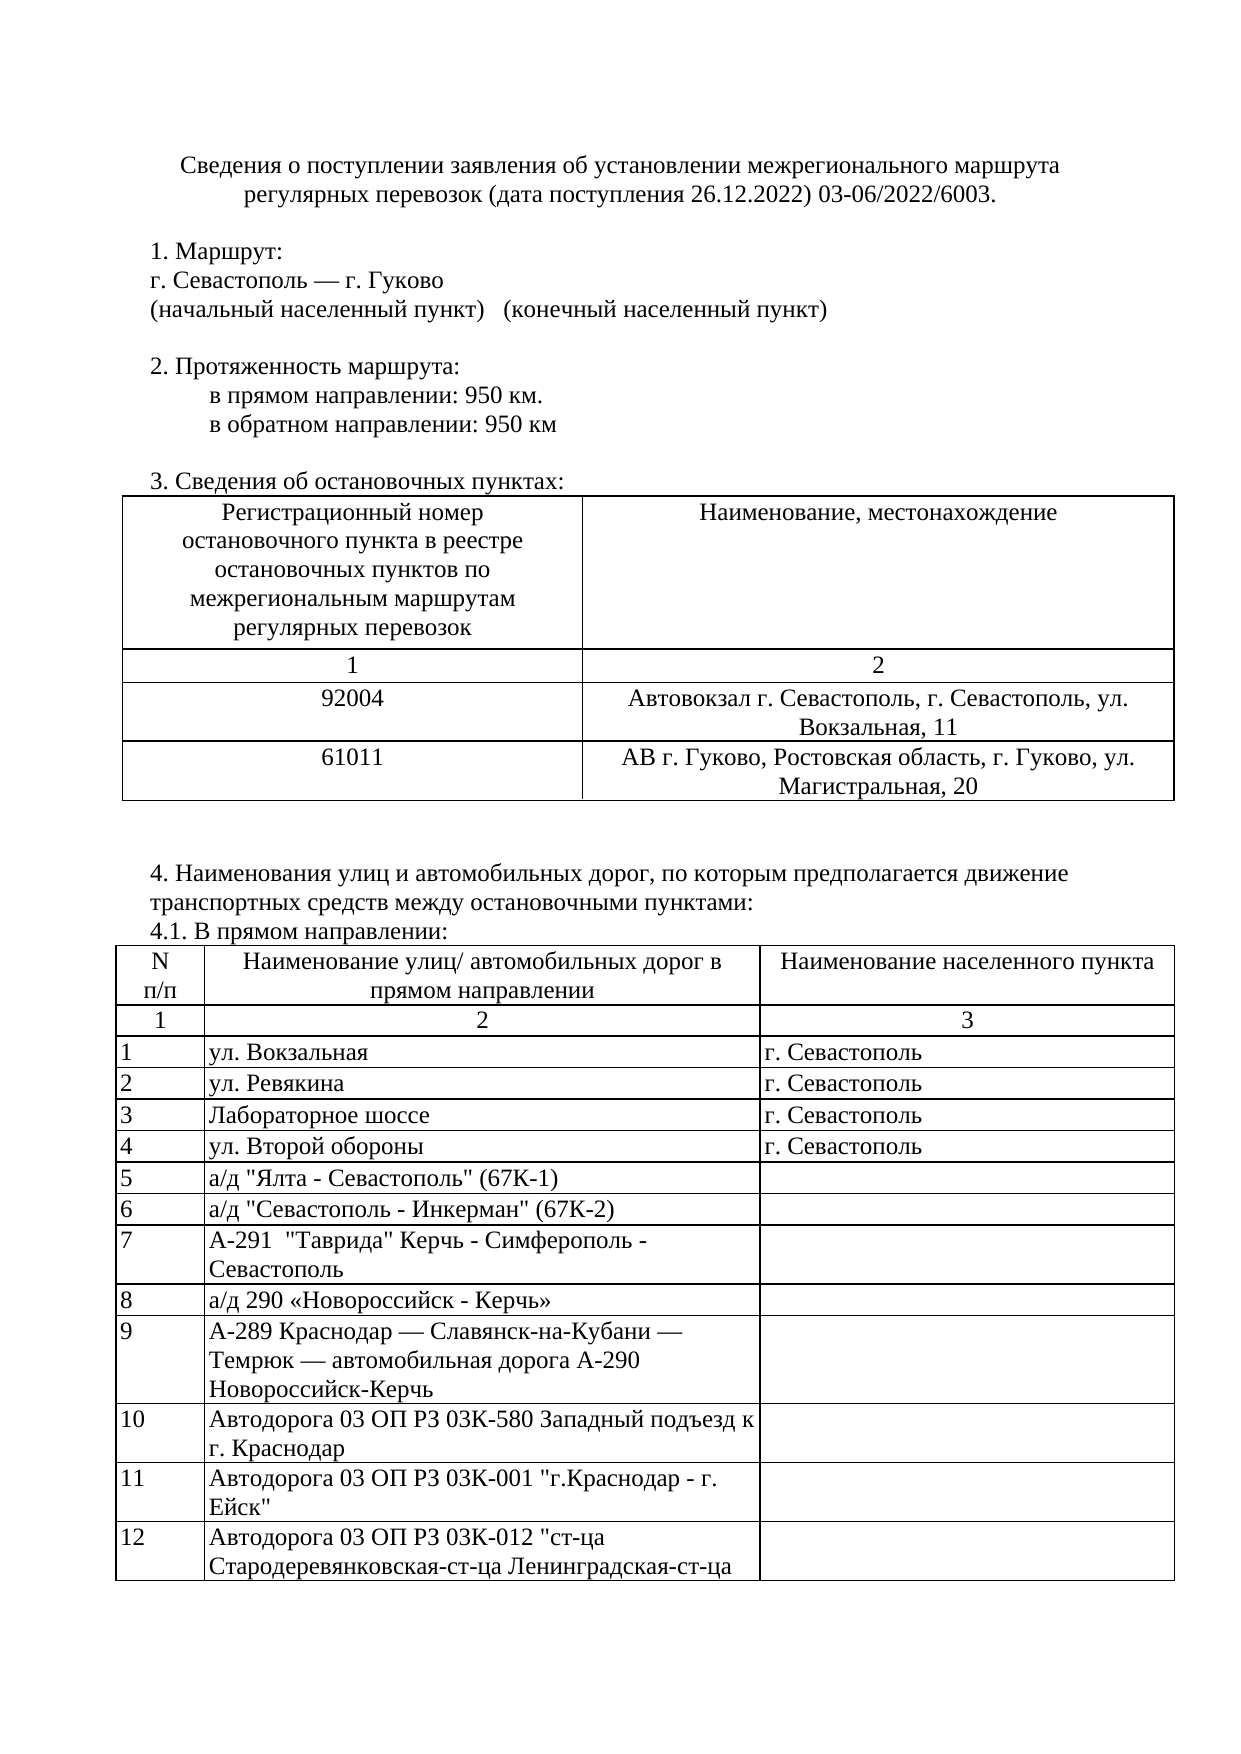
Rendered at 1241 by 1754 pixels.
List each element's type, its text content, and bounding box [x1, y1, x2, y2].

text Сведения о поступлении заявления об установлении межрегионального маршрута регулярных перевозок (дата поступления 26.12.2022) 03-06/2022/6003. [150, 150, 1090, 207]
table_cell 1 [123, 650, 582, 681]
table_cell 3 [117, 1100, 204, 1130]
table_cell А-291 "Таврида" Керчь - Симферополь - Севастополь [205, 1226, 759, 1283]
table_header Наименование, местонахождение [583, 497, 1173, 648]
table_cell 8 [117, 1285, 204, 1314]
table_cell 1 [117, 1006, 204, 1035]
text 3. Сведения об остановочных пунктах: [150, 466, 1090, 495]
table_cell 2 [583, 650, 1173, 681]
table_header Регистрационный номер остановочного пункта в реестре остановочных пунктов по межрегиональным маршрутам регулярных перевозок [123, 497, 582, 648]
table_cell [761, 1163, 1174, 1193]
table_cell 4 [117, 1131, 204, 1161]
table_cell Автодорога 03 ОП РЗ 03К-580 Западный подъезд к г. Краснодар [205, 1404, 759, 1461]
table_cell 6 [117, 1194, 204, 1224]
text 1. Маршрут: [150, 236, 1090, 265]
table_cell ул. Второй обороны [205, 1131, 759, 1161]
text г. Севастополь — г. Гуково [150, 265, 1090, 294]
table_cell АВ г. Гуково, Ростовская область, г. Гуково, ул. Магистральная, 20 [583, 742, 1173, 799]
table_header N п/п [117, 946, 204, 1004]
text 4.1. В прямом направлении: [150, 916, 1090, 945]
table_cell 9 [117, 1316, 204, 1402]
table_cell г. Севастополь [761, 1100, 1174, 1130]
table_cell [761, 1316, 1174, 1402]
table_cell [761, 1194, 1174, 1224]
table_cell 12 [117, 1522, 204, 1579]
table_cell 7 [117, 1226, 204, 1283]
text 4. Наименования улиц и автомобильных дорог, по которым предполагается движение транспортных средств между остановочными пунктами: [150, 858, 1090, 916]
table_cell ул. Вокзальная [205, 1037, 759, 1067]
text в обратном направлении: 950 км [150, 409, 1090, 437]
table_cell [761, 1226, 1174, 1283]
table_cell [761, 1404, 1174, 1461]
text (начальный населенный пункт) (конечный населенный пункт) [150, 294, 1090, 322]
text в прямом направлении: 950 км. [150, 380, 1090, 409]
table_cell 1 [117, 1037, 204, 1067]
table_header Наименование населенного пункта [761, 946, 1174, 1004]
table_header Наименование улиц/ автомобильных дорог в прямом направлении [205, 946, 759, 1004]
table_cell А-289 Краснодар — Славянск-на-Кубани — Темрюк — автомобильная дорога А-290 Новороссийск-Керчь [205, 1316, 759, 1402]
table_cell ул. Ревякина [205, 1068, 759, 1098]
table_cell 5 [117, 1163, 204, 1193]
table_cell а/д 290 «Новороссийск - Керчь» [205, 1285, 759, 1314]
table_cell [205, 1522, 759, 1579]
table_cell [761, 1463, 1174, 1521]
table_cell Автодорога 03 ОП РЗ 03К-001 "г.Краснодар - г. Ейск" [205, 1463, 759, 1521]
table_cell 2 [205, 1006, 759, 1035]
table_cell г. Севастополь [761, 1068, 1174, 1098]
table_cell а/д "Ялта - Севастополь" (67К-1) [205, 1163, 759, 1193]
table_cell 92004 [123, 683, 582, 740]
table_cell Лабораторное шоссе [205, 1100, 759, 1130]
table_cell г. Севастополь [761, 1131, 1174, 1161]
table_cell Автовокзал г. Севастополь, г. Севастополь, ул. Вокзальная, 11 [583, 683, 1173, 740]
table_cell [761, 1285, 1174, 1314]
table_cell [761, 1522, 1174, 1579]
table_cell 3 [761, 1006, 1174, 1035]
table_cell 11 [117, 1463, 204, 1521]
table_cell г. Севастополь [761, 1037, 1174, 1067]
table_cell 2 [117, 1068, 204, 1098]
table_cell 10 [117, 1404, 204, 1461]
table_cell а/д "Севастополь - Инкерман" (67К-2) [205, 1194, 759, 1224]
table_cell 61011 [123, 742, 582, 799]
text 2. Протяженность маршрута: [150, 351, 1090, 380]
